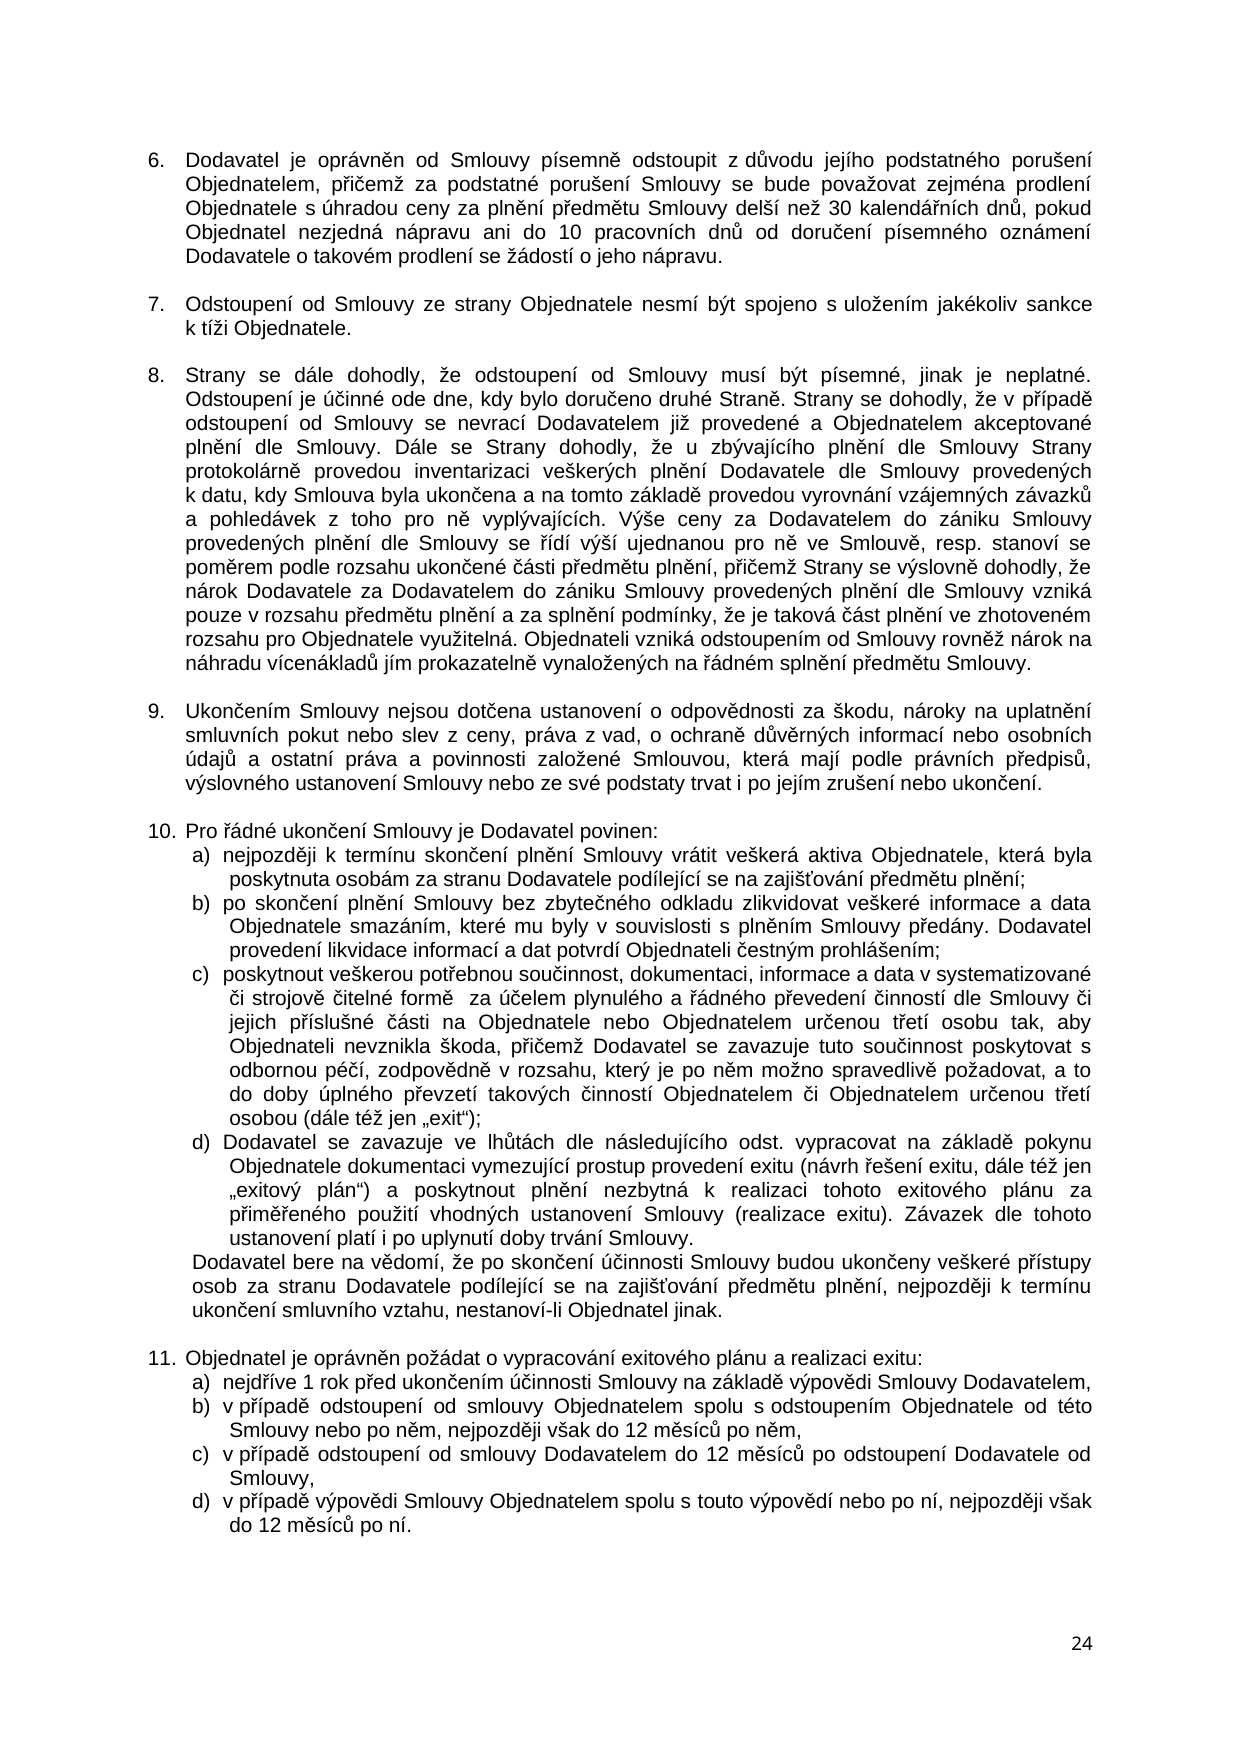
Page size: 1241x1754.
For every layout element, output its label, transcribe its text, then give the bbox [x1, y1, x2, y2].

list Ukončením Smlouvy nejsou dotčena ustanovení o odpovědnosti za škodu, nároky na uplatnění smluvních pokut nebo slev z ceny, práva z vad, o ochraně důvěrných informací nebo osobních údajů a ostatní práva a povinnosti založené Smlouvou, která mají podle právních předpisů, výslovného ustanovení Smlouvy nebo ze své podstaty trvat i po jejím zrušení nebo ukončení. [148, 699, 1093, 794]
list poskytnout veškerou potřebnou součinnost, dokumentaci, informace a data v systematizované či strojově čitelné formě za účelem plynulého a řádného převedení činností dle Smlouvy či jejich příslušné části na Objednatele nebo Objednatelem určenou třetí osobu tak, aby Objednateli nevznikla škoda, přičemž Dodavatel se zavazuje tuto součinnost poskytovat s odbornou péčí, zodpovědně v rozsahu, který je po něm možno spravedlivě požadovat, a to do doby úplného převzetí takových činností Objednatelem či Objednatelem určenou třetí osobou (dále též jen „exit“); [192, 962, 1093, 1130]
list Dodavatel se zavazuje ve lhůtách dle následujícího odst. vypracovat na základě pokynu Objednatele dokumentaci vymezující prostup provedení exitu (návrh řešení exitu, dále též jen „exitový plán“) a poskytnout plnění nezbytná k realizaci tohoto exitového plánu za přiměřeného použití vhodných ustanovení Smlouvy (realizace exitu). Závazek dle tohoto ustanovení platí i po uplynutí doby trvání Smlouvy. [192, 1130, 1093, 1250]
list Pro řádné ukončení Smlouvy je Dodavatel povinen: [148, 818, 1093, 842]
list nejdříve 1 rok před ukončením účinnosti Smlouvy na základě výpovědi Smlouvy Dodavatelem, [192, 1369, 1093, 1393]
text Dodavatel bere na vědomí, že po skončení účinnosti Smlouvy budou ukončeny veškeré přístupy osob za stranu Dodavatele podílející se na zajišťování předmětu plnění, nejpozději k termínu ukončení smluvního vztahu, nestanoví-li Objednatel jinak. [192, 1250, 1093, 1322]
list Dodavatel je oprávněn od Smlouvy písemně odstoupit z důvodu jejího podstatného porušení Objednatelem, přičemž za podstatné porušení Smlouvy se bude považovat zejména prodlení Objednatele s úhradou ceny za plnění předmětu Smlouvy delší než 30 kalendářních dnů, pokud Objednatel nezjedná nápravu ani do 10 pracovních dnů od doručení písemného oznámení Dodavatele o takovém prodlení se žádostí o jeho nápravu. [148, 148, 1093, 267]
list v případě odstoupení od smlouvy Dodavatelem do 12 měsíců po odstoupení Dodavatele od Smlouvy, [192, 1441, 1093, 1489]
list Strany se dále dohodly, že odstoupení od Smlouvy musí být písemné, jinak je neplatné. Odstoupení je účinné ode dne, kdy bylo doručeno druhé Straně. Strany se dohodly, že v případě odstoupení od Smlouvy se nevrací Dodavatelem již provedené a Objednatelem akceptované plnění dle Smlouvy. Dále se Strany dohodly, že u zbývajícího plnění dle Smlouvy Strany protokolárně provedou inventarizaci veškerých plnění Dodavatele dle Smlouvy provedených k datu, kdy Smlouva byla ukončena a na tomto základě provedou vyrovnání vzájemných závazků a pohledávek z toho pro ně vyplývajících. Výše ceny za Dodavatelem do zániku Smlouvy provedených plnění dle Smlouvy se řídí výší ujednanou pro ně ve Smlouvě, resp. stanoví se poměrem podle rozsahu ukončené části předmětu plnění, přičemž Strany se výslovně dohodly, že nárok Dodavatele za Dodavatelem do zániku Smlouvy provedených plnění dle Smlouvy vzniká pouze v rozsahu předmětu plnění a za splnění podmínky, že je taková část plnění ve zhotoveném rozsahu pro Objednatele využitelná. Objednateli vzniká odstoupením od Smlouvy rovněž nárok na náhradu vícenákladů jím prokazatelně vynaložených na řádném splnění předmětu Smlouvy. [148, 363, 1093, 675]
list v případě odstoupení od smlouvy Objednatelem spolu s odstoupením Objednatele od této Smlouvy nebo po něm, nejpozději však do 12 měsíců po něm, [192, 1393, 1093, 1441]
list Odstoupení od Smlouvy ze strany Objednatele nesmí být spojeno s uložením jakékoliv sankce k tíži Objednatele. [148, 291, 1093, 339]
list nejpozději k termínu skončení plnění Smlouvy vrátit veškerá aktiva Objednatele, která byla poskytnuta osobám za stranu Dodavatele podílející se na zajišťování předmětu plnění; [192, 842, 1093, 890]
list Objednatel je oprávněn požádat o vypracování exitového plánu a realizaci exitu: [148, 1346, 1093, 1369]
list po skončení plnění Smlouvy bez zbytečného odkladu zlikvidovat veškeré informace a data Objednatele smazáním, které mu byly v souvislosti s plněním Smlouvy předány. Dodavatel provedení likvidace informací a dat potvrdí Objednateli čestným prohlášením; [192, 890, 1093, 962]
list v případě výpovědi Smlouvy Objednatelem spolu s touto výpovědí nebo po ní, nejpozději však do 12 měsíců po ní. [192, 1489, 1093, 1537]
